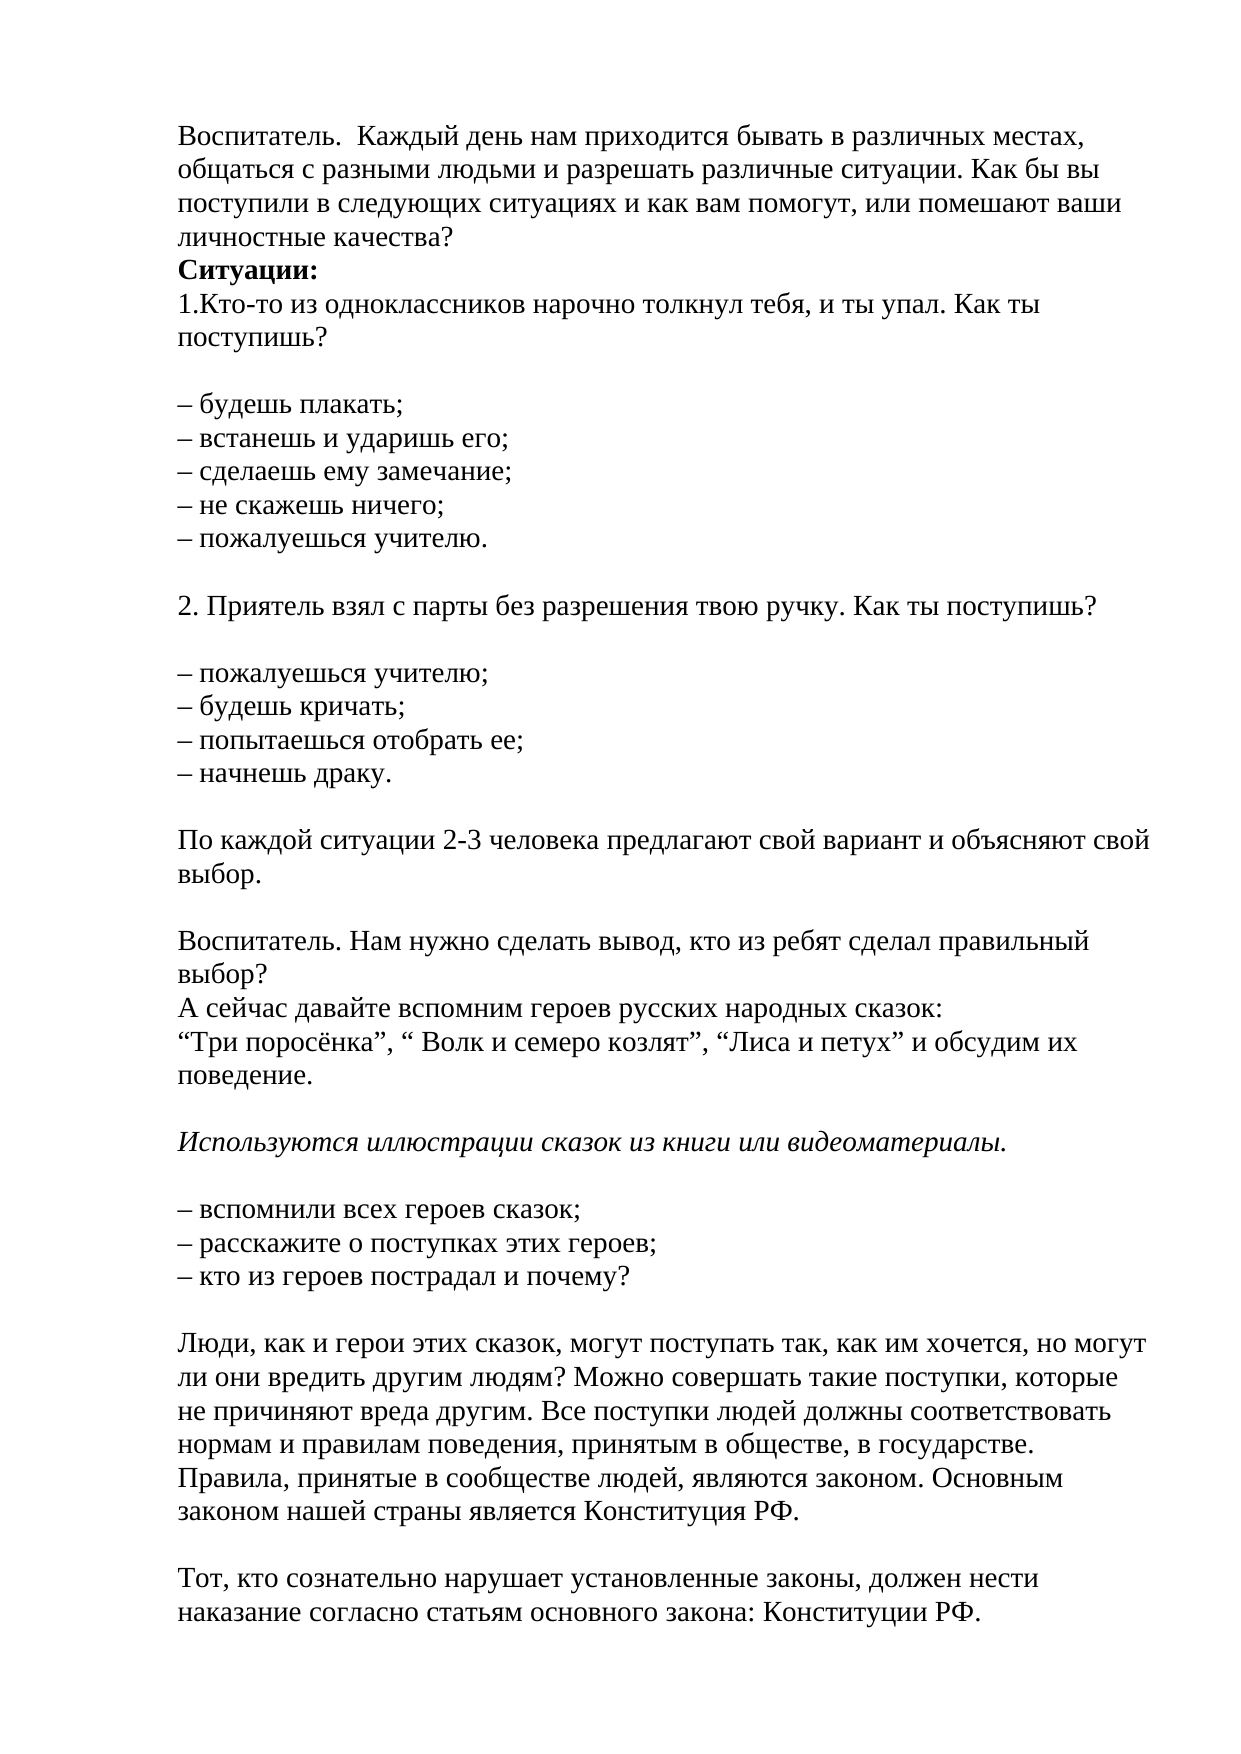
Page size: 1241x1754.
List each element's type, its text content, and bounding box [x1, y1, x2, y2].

text Люди, как и герои этих сказок, могут поступать так, как им хочется, но могут ли они вредить другим людям? Можно совершать такие поступки, которые не причиняют вреда другим. Все поступки людей должны соответствовать нормам и правилам поведения, принятым в обществе, в государстве. Правила, принятые в сообществе людей, являются законом. Основным законом нашей страны является Конституция РФ. [177, 1326, 1152, 1527]
text А сейчас давайте вспомним героев русских народных сказок: [177, 990, 1152, 1024]
text – попытаешься отобрать ее; [177, 722, 1152, 755]
text Воспитатель. Нам нужно сделать вывод, кто из ребят сделал правильный выбор? [177, 923, 1152, 990]
text – вспомнили всех героев сказок; [177, 1191, 1152, 1225]
text Используются иллюстрации сказок из книги или видеоматериалы. [177, 1124, 1152, 1158]
text – будешь плакать; [177, 386, 1152, 420]
text – начнешь драку. [177, 755, 1152, 789]
text Воспитатель. Каждый день нам приходится бывать в различных местах, общаться с разными людьми и разрешать различные ситуации. Как бы вы поступили в следующих ситуациях и как вам помогут, или помешают ваши личностные качества? [177, 118, 1152, 252]
text – расскажите о поступках этих героев; [177, 1225, 1152, 1258]
text – пожалуешься учителю; [177, 655, 1152, 688]
text – пожалуешься учителю. [177, 521, 1152, 554]
text – встанешь и ударишь его; [177, 420, 1152, 453]
text Ситуации: [177, 252, 1152, 286]
text – сделаешь ему замечание; [177, 453, 1152, 487]
text 1.Кто-то из одноклассников нарочно толкнул тебя, и ты упал. Как ты поступишь? [177, 286, 1152, 353]
text – не скажешь ничего; [177, 487, 1152, 521]
text “Три поросёнка”, “ Волк и семеро козлят”, “Лиса и петух” и обсудим их поведение. [177, 1024, 1152, 1091]
text По каждой ситуации 2-3 человека предлагают свой вариант и объясняют свой выбор. [177, 822, 1152, 889]
text – кто из героев пострадал и почему? [177, 1258, 1152, 1292]
text – будешь кричать; [177, 688, 1152, 722]
text Тот, кто сознательно нарушает установленные законы, должен нести наказание согласно статьям основного закона: Конституции РФ. [177, 1560, 1152, 1627]
text 2. Приятель взял с парты без разрешения твою ручку. Как ты поступишь? [177, 588, 1152, 621]
